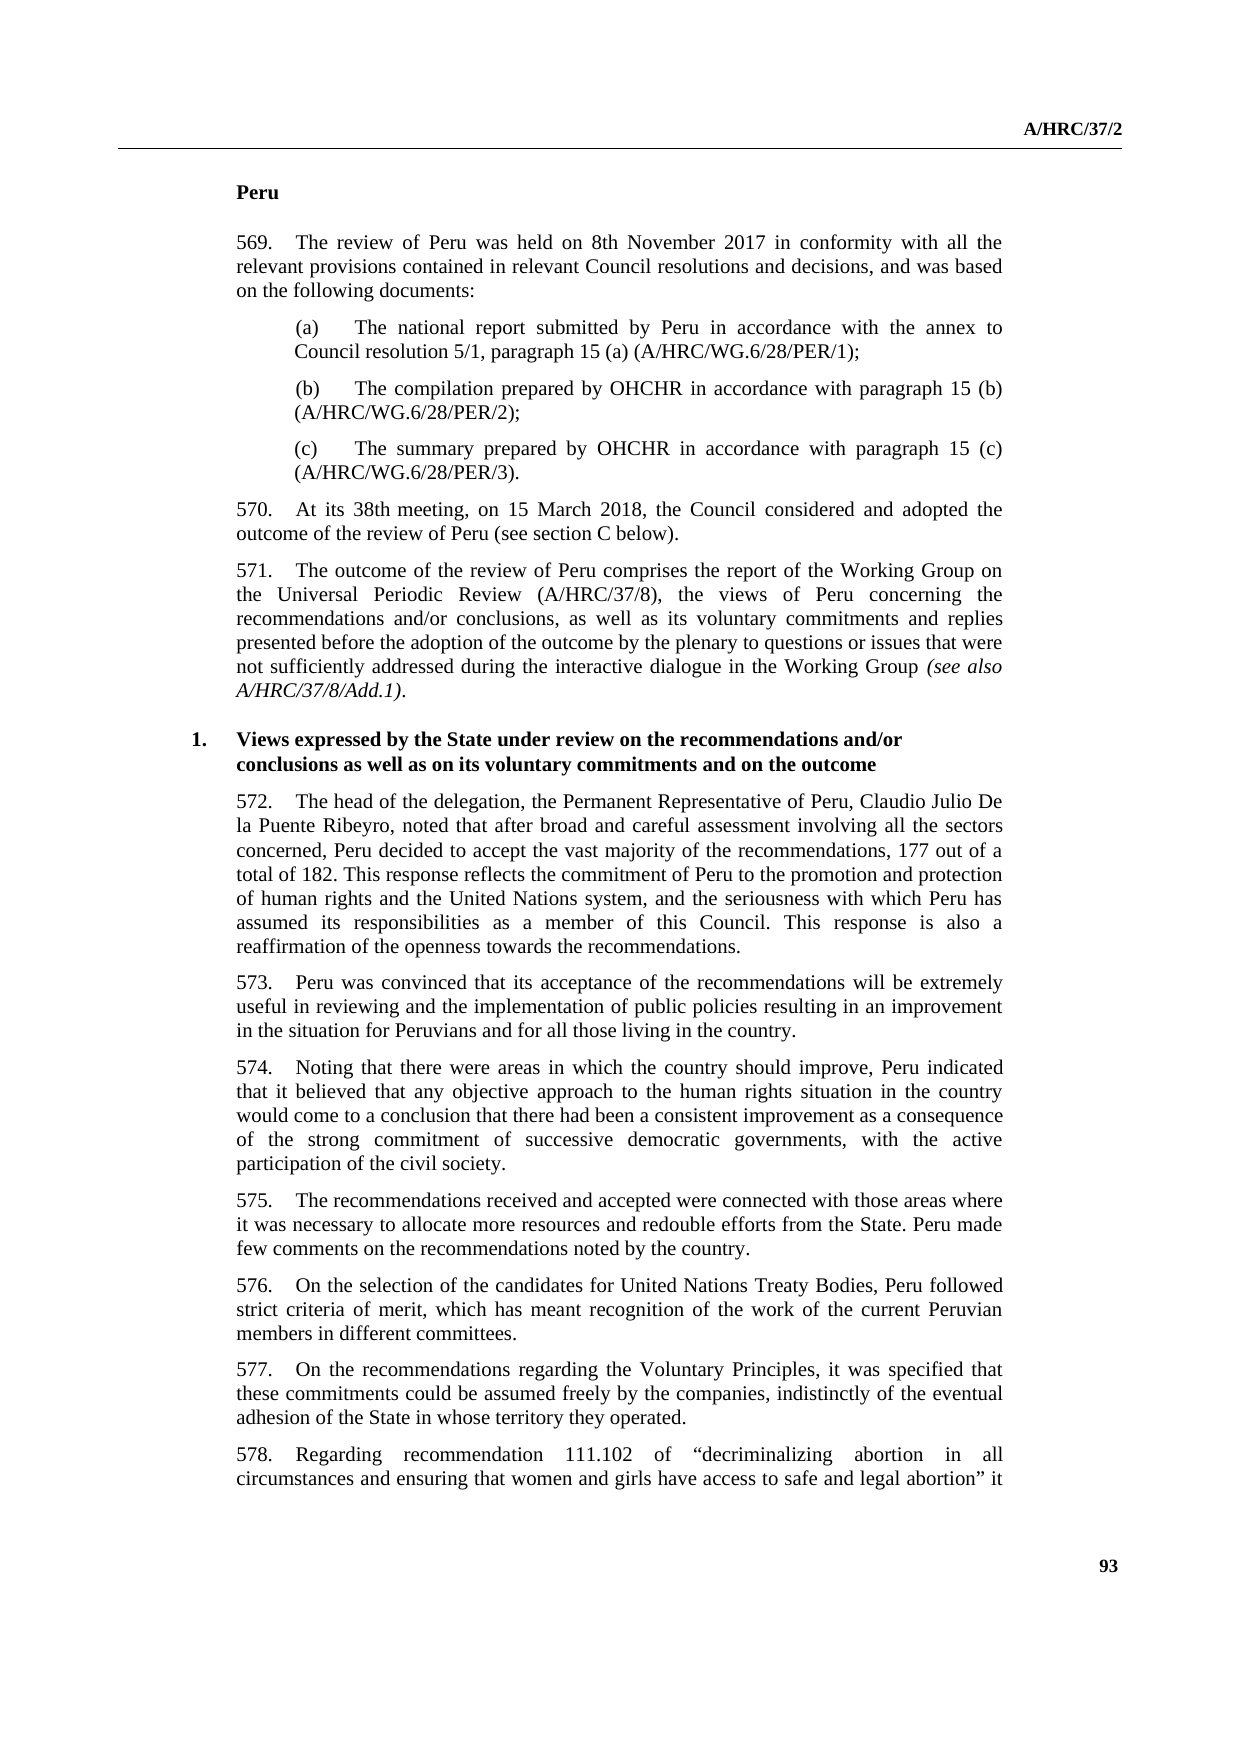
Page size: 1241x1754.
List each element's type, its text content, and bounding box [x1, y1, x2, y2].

text 569. The review of Peru was held on 8th November 2017 in conformity with all the relevant provisions contained in relevant Council resolutions and decisions, and was based on the following documents: [236, 230, 1004, 302]
text 571. The outcome of the review of Peru comprises the report of the Working Group on the Universal Periodic Review (A/HRC/37/8), the views of Peru concerning the recommendations and/or conclusions, as well as its voluntary commitments and replies presented before the adoption of the outcome by the plenary to questions or issues that were not sufficiently addressed during the interactive dialogue in the Working Group (see also A/HRC/37/8/Add.1). [236, 557, 1004, 702]
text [236, 1442, 1004, 1490]
text 575. The recommendations received and accepted were connected with those areas where it was necessary to allocate more resources and redouble efforts from the State. Peru made few comments on the recommendations noted by the country. [236, 1188, 1004, 1260]
text Peru [236, 177, 1004, 205]
text 1. Views expressed by the State under review on the recommendations and/or conclusions as well as on its voluntary commitments and on the outcome [118, 727, 1004, 777]
text 574. Noting that there were areas in which the country should improve, Peru indicated that it believed that any objective approach to the human rights situation in the country would come to a conclusion that there had been a consistent improvement as a consequence of the strong commitment of successive democratic governments, with the active participation of the civil society. [236, 1055, 1004, 1175]
text 573. Peru was convinced that its acceptance of the recommendations will be extremely useful in reviewing and the implementation of public policies resulting in an improvement in the situation for Peruvians and for all those living in the country. [236, 970, 1004, 1042]
text (b) The compilation prepared by OHCHR in accordance with paragraph 15 (b) (A/HRC/WG.6/28/PER/2); [294, 376, 1004, 424]
text 577. On the recommendations regarding the Voluntary Principles, it was specified that these commitments could be assumed freely by the companies, indistinctly of the eventual adhesion of the State in whose territory they operated. [236, 1357, 1004, 1429]
text 572. The head of the delegation, the Permanent Representative of Peru, Claudio Julio De la Puente Ribeyro, noted that after broad and careful assessment involving all the sectors concerned, Peru decided to accept the vast majority of the recommendations, 177 out of a total of 182. This response reflects the commitment of Peru to the promotion and protection of human rights and the United Nations system, and the seriousness with which Peru has assumed its responsibilities as a member of this Council. This response is also a reaffirmation of the openness towards the recommendations. [236, 789, 1004, 958]
text (a) The national report submitted by Peru in accordance with the annex to Council resolution 5/1, paragraph 15 (a) (A/HRC/WG.6/28/PER/1); [294, 315, 1004, 363]
text 570. At its 38th meeting, on 15 March 2018, the Council considered and adopted the outcome of the review of Peru (see section C below). [236, 497, 1004, 545]
text 576. On the selection of the candidates for United Nations Treaty Bodies, Peru followed strict criteria of merit, which has meant recognition of the work of the current Peruvian members in different committees. [236, 1272, 1004, 1345]
text (c) The summary prepared by OHCHR in accordance with paragraph 15 (c) (A/HRC/WG.6/28/PER/3). [294, 436, 1004, 484]
